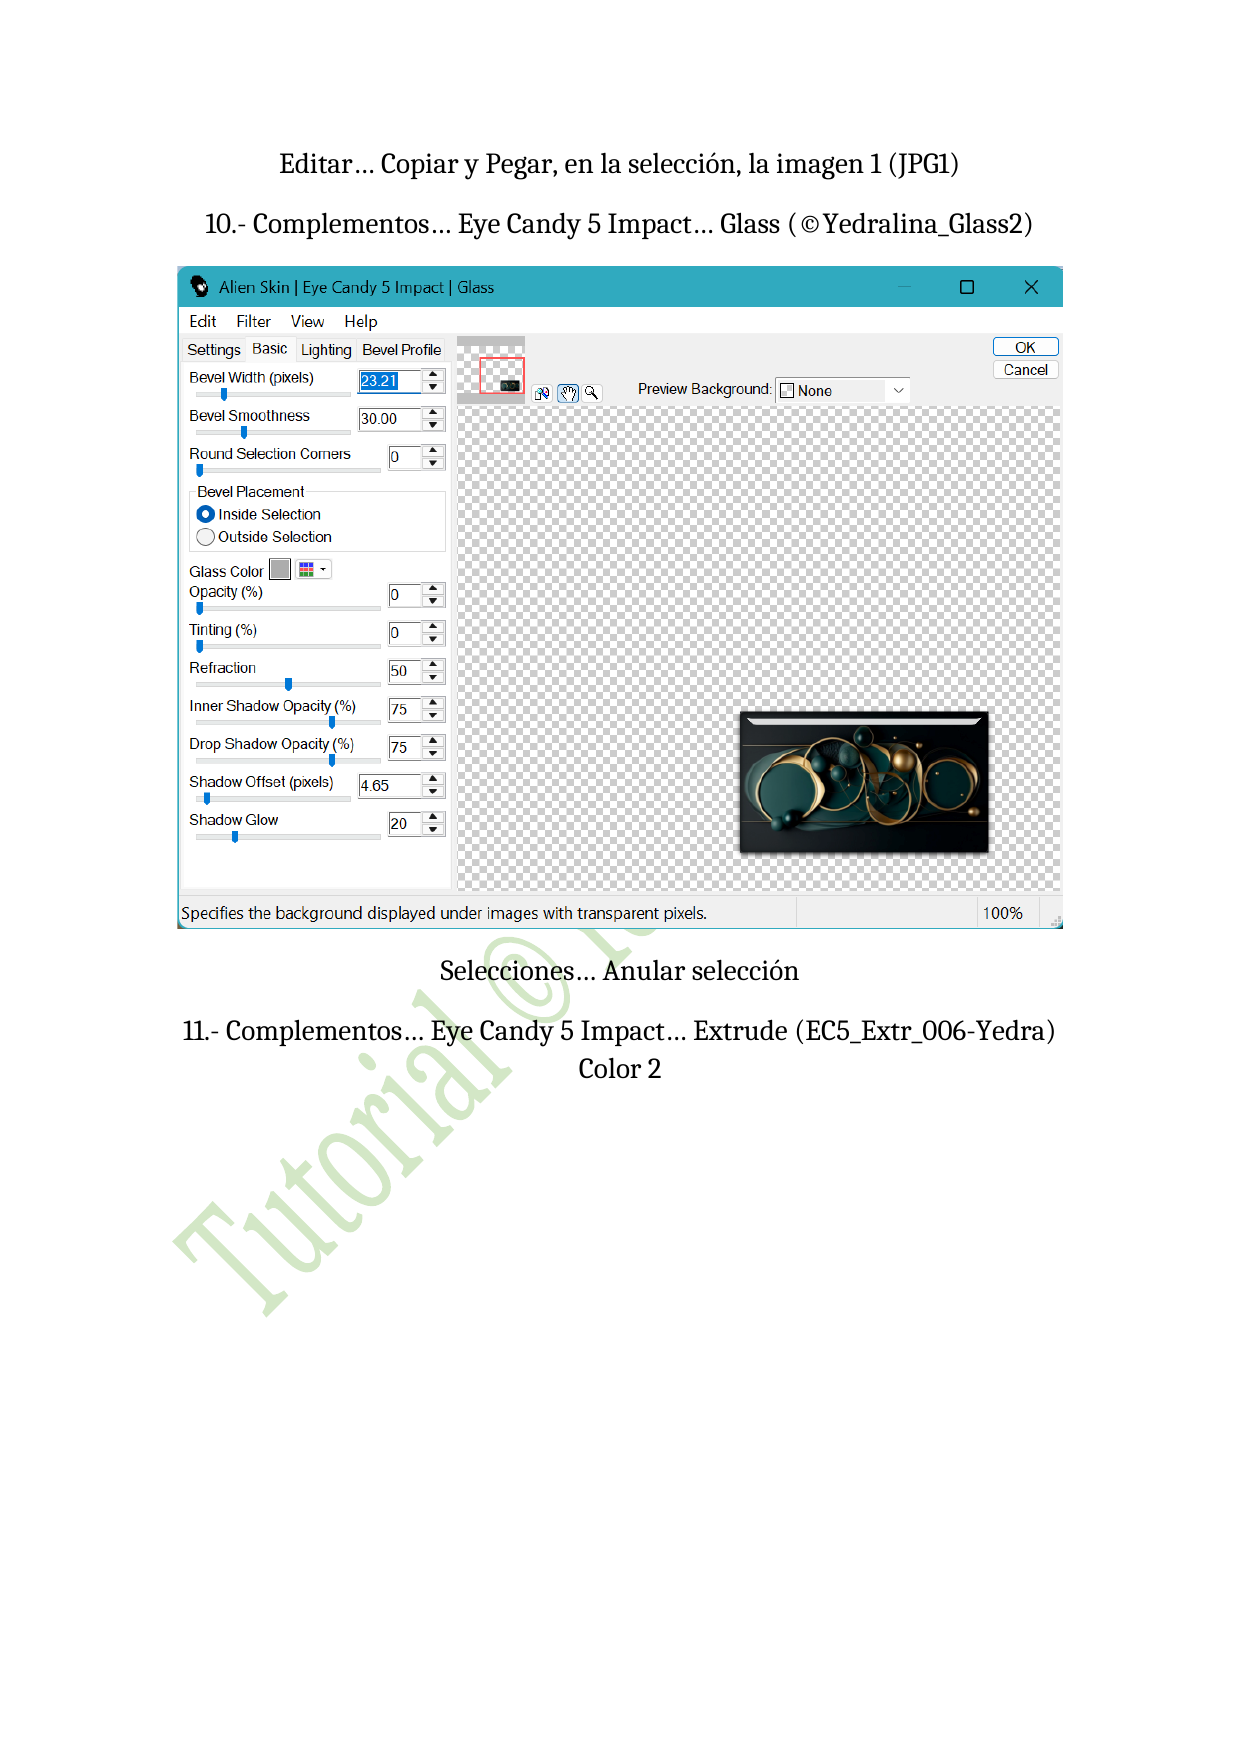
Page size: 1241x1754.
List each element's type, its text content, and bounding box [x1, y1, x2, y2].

picture [177, 266, 1063, 929]
text 10.- Complementos… Eye Candy 5 Impact… Glass (©Yedralina_Glass2) [177, 207, 1063, 241]
text Editar… Copiar y Pegar, en la selección, la imagen 1 (JPG1) [177, 148, 1063, 181]
text Selecciones… Anular selección [177, 954, 1063, 988]
text 11.- Complementos… Eye Candy 5 Impact… Extrude (EC5_Extr_006-Yedra) Color 2 [177, 1014, 1063, 1086]
